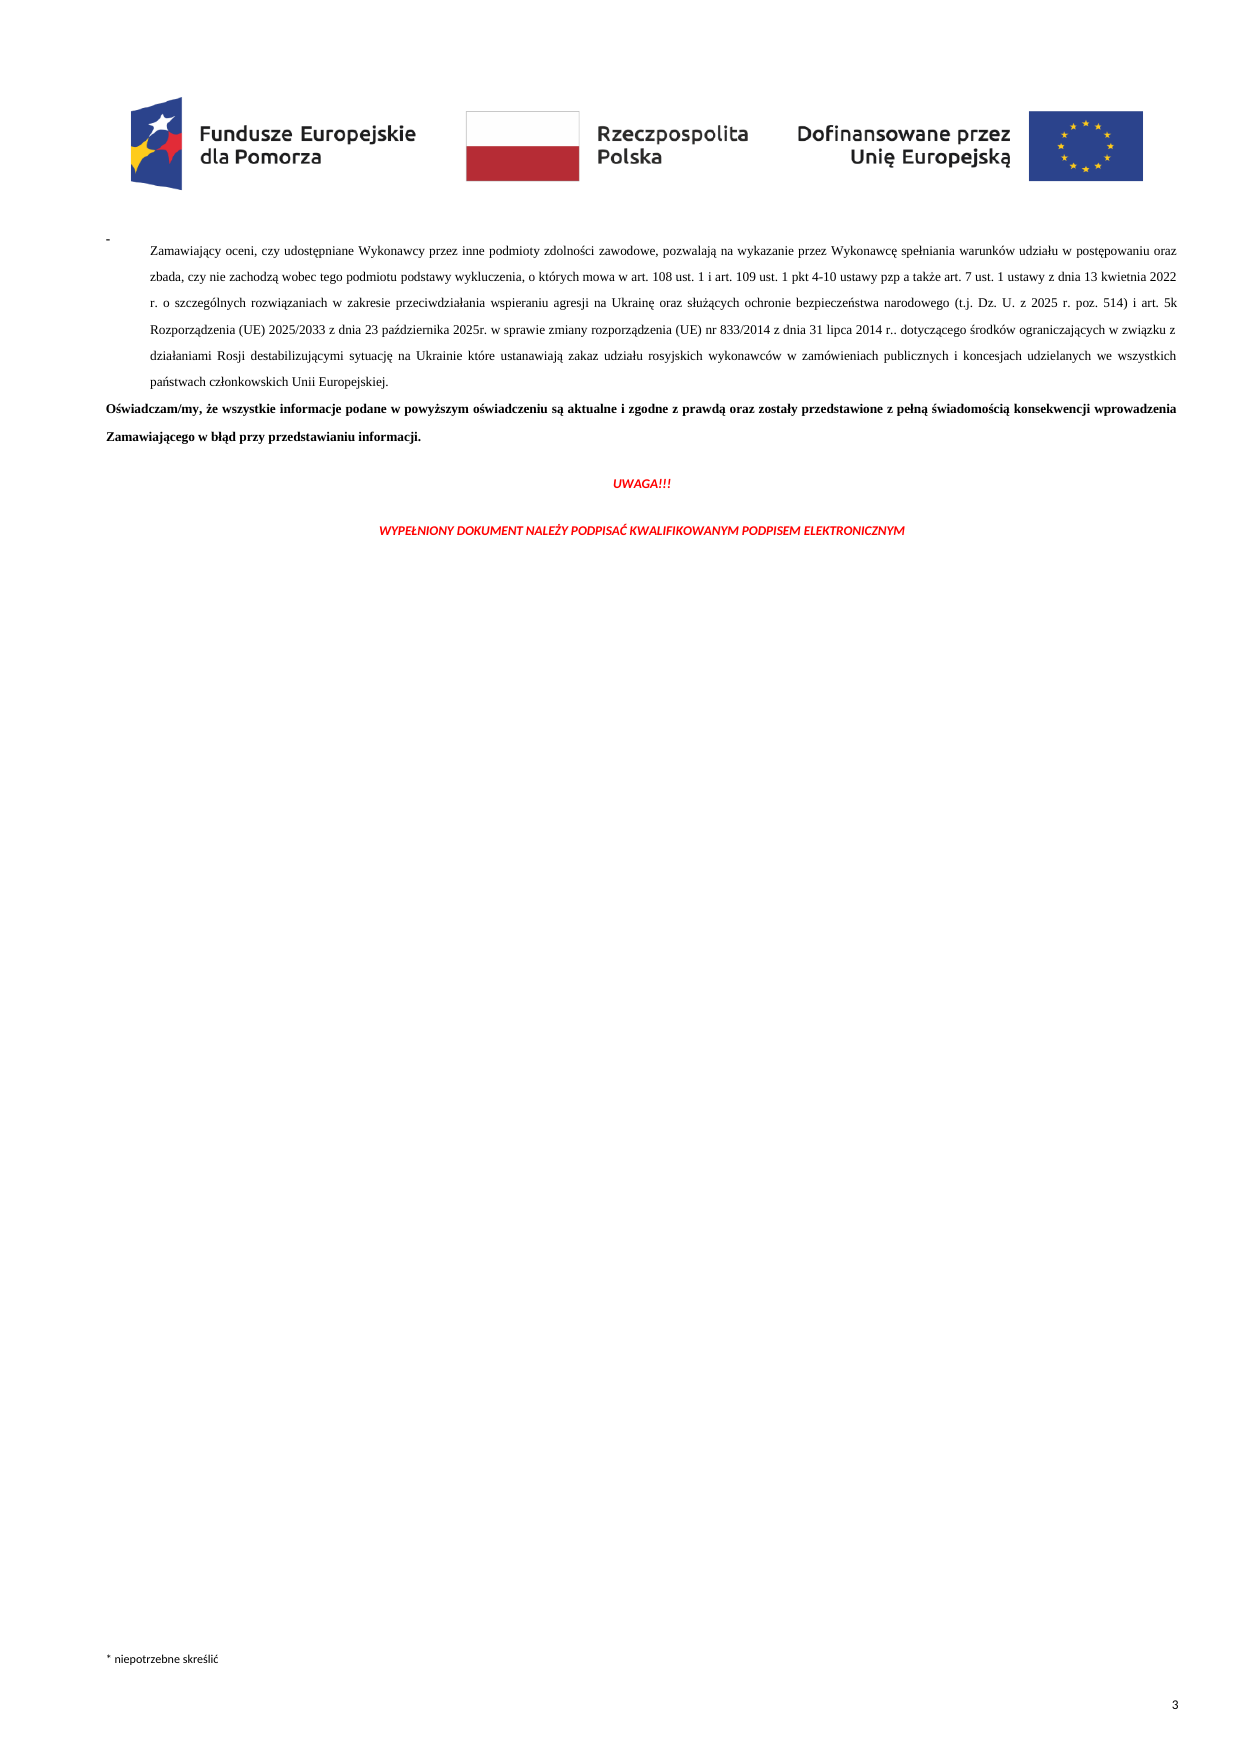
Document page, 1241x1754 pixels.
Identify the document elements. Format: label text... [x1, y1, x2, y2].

text WYPEŁNIONY DOKUMENT NALEŻY PODPISAĆ KWALIFIKOWANYM PODPISEM ELEKTRONICZNYM [106, 510, 1178, 538]
picture [105, 73, 1168, 213]
list Zamawiający oceni, czy udostępniane Wykonawcy przez inne podmioty zdolności zawodowe, pozwalają na wykazanie przez Wykonawcę spełniania warunków udziału w postępowaniu oraz zbada, czy nie zachodzą wobec tego podmiotu podstawy wykluczenia, o których mowa w art. 108 ust. 1 i art. 109 ust. 1 pkt 4-10 ustawy pzp a także art. 7 ust. 1 ustawy z dnia 13 kwietnia 2022 r. o szczególnych rozwiązaniach w zakresie przeciwdziałania wspieraniu agresji na Ukrainę oraz służących ochronie bezpieczeństwa narodowego (t.j. Dz. U. z 2025 r. poz. 514) i art. 5k Rozporządzenia (UE) 2025/2033 z dnia 23 października 2025r. w sprawie zmiany rozporządzenia (UE) nr 833/2014 z dnia 31 lipca 2014 r.. dotyczącego środków ograniczających w związku z działaniami Rosji destabilizującymi sytuację na Ukrainie które ustanawiają zakaz udziału rosyjskich wykonawców w zamówieniach publicznych i koncesjach udzielanych we wszystkich państwach członkowskich Unii Europejskiej. [106, 232, 1178, 390]
text UWAGA!!! [106, 463, 1178, 491]
text Oświadczam/my, że wszystkie informacje podane w powyższym oświadczeniu są aktualne i zgodne z prawdą oraz zostały przedstawione z pełną świadomością konsekwencji wprowadzenia Zamawiającego w błąd przy przedstawianiu informacji. [106, 390, 1178, 444]
